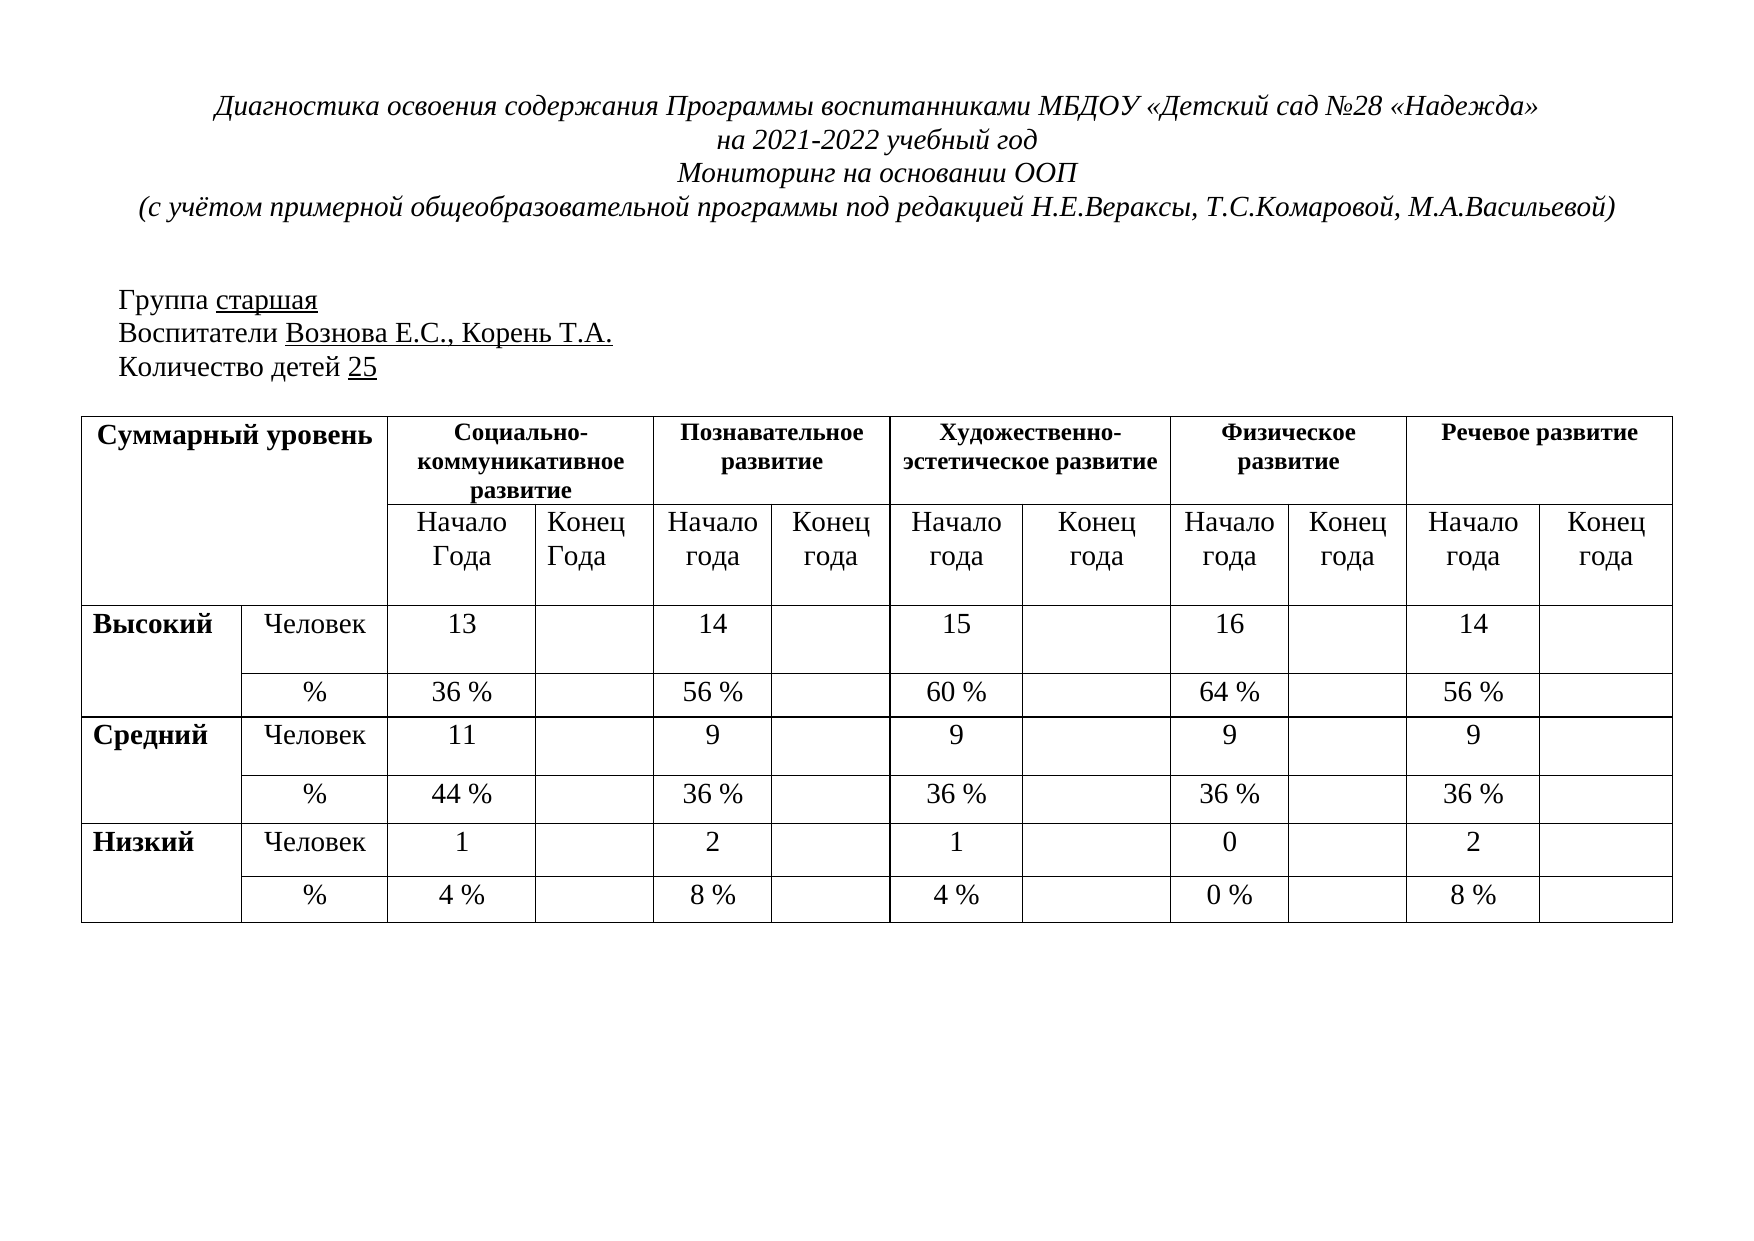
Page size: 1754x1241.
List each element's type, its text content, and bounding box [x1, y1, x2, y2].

table_cell Начало года [891, 505, 1022, 605]
table_cell % [242, 674, 387, 716]
table_cell 56 % [1407, 674, 1539, 716]
table_cell 64 % [1171, 674, 1288, 716]
table_cell [1540, 877, 1672, 922]
table_cell Конец года [1023, 505, 1170, 605]
table_cell [1540, 824, 1672, 876]
text Мониторинг на основании ООП [118, 156, 1636, 189]
table_cell [536, 674, 653, 716]
table_cell Начало года [1171, 505, 1288, 605]
table_cell % [242, 776, 387, 823]
table_cell 36 % [891, 776, 1022, 823]
table_cell Конец Года [536, 505, 653, 605]
table_cell 2 [1407, 824, 1539, 876]
table_cell [1289, 718, 1406, 775]
table_cell Человек [242, 606, 387, 673]
table_cell [1289, 606, 1406, 673]
table_cell [1023, 718, 1170, 775]
table_cell 44 % [388, 776, 535, 823]
table_cell [1023, 824, 1170, 876]
text Количество детей 25 [118, 349, 1636, 383]
table_cell 1 [388, 824, 535, 876]
table_cell [1023, 776, 1170, 823]
table_cell [1289, 877, 1406, 922]
table_cell 14 [654, 606, 771, 673]
text Воспитатели Вознова Е.С., Корень Т.А. [118, 316, 1636, 349]
table_cell 16 [1171, 606, 1288, 673]
text (с учётом примерной общеобразовательной программы под редакцией Н.Е.Вераксы, Т.С.Комаровой, М.А.Васильевой) [118, 189, 1636, 223]
table_cell 13 [388, 606, 535, 673]
table_header Социально-коммуникативное развитие [388, 417, 653, 503]
table_cell Низкий [82, 824, 241, 922]
table_cell 9 [891, 718, 1022, 775]
table_cell 36 % [1407, 776, 1539, 823]
table_header Суммарный уровень [82, 417, 387, 605]
table_cell [772, 674, 889, 716]
table_cell [772, 776, 889, 823]
table_header Физическое развитие [1171, 417, 1406, 503]
table_cell Человек [242, 824, 387, 876]
text Диагностика освоения содержания Программы воспитанниками МБДОУ «Детский сад №28 «Надежда» [118, 88, 1636, 122]
table_cell 8 % [1407, 877, 1539, 922]
table_cell 1 [891, 824, 1022, 876]
table_cell 36 % [654, 776, 771, 823]
table_cell 0 % [1171, 877, 1288, 922]
table_cell Начало Года [388, 505, 535, 605]
table_cell Конец года [1289, 505, 1406, 605]
table_cell [536, 824, 653, 876]
table_header Познавательное развитие [654, 417, 889, 503]
table_cell Средний [82, 718, 241, 823]
table_cell [772, 606, 889, 673]
table_cell [1023, 877, 1170, 922]
table_cell [1540, 606, 1672, 673]
text на 2021-2022 учебный год [118, 122, 1636, 156]
table_cell [1540, 776, 1672, 823]
table_cell Начало года [654, 505, 771, 605]
table_cell [1289, 824, 1406, 876]
text Группа старшая [118, 282, 1636, 316]
table_cell 9 [654, 718, 771, 775]
table_cell [772, 877, 889, 922]
table_cell 36 % [1171, 776, 1288, 823]
table_cell Конец года [772, 505, 889, 605]
table_cell 4 % [891, 877, 1022, 922]
table_cell 56 % [654, 674, 771, 716]
table_cell 8 % [654, 877, 771, 922]
table_cell 9 [1407, 718, 1539, 775]
table_cell [1540, 718, 1672, 775]
table_cell [1540, 674, 1672, 716]
table_cell 4 % [388, 877, 535, 922]
table_cell % [242, 877, 387, 922]
table_cell 14 [1407, 606, 1539, 673]
table_cell [772, 718, 889, 775]
table_cell [536, 776, 653, 823]
table_cell [1289, 776, 1406, 823]
table_cell [1289, 674, 1406, 716]
table_cell [536, 606, 653, 673]
table_cell 11 [388, 718, 535, 775]
table_cell 9 [1171, 718, 1288, 775]
table_cell Начало года [1407, 505, 1539, 605]
table_cell [772, 824, 889, 876]
table_cell 2 [654, 824, 771, 876]
table_header Речевое развитие [1407, 417, 1672, 503]
table_cell 0 [1171, 824, 1288, 876]
table_cell Человек [242, 718, 387, 775]
table_cell [536, 877, 653, 922]
table_cell 15 [891, 606, 1022, 673]
table_cell 36 % [388, 674, 535, 716]
table_cell Высокий [82, 606, 241, 716]
table_cell [1023, 606, 1170, 673]
table_cell [536, 718, 653, 775]
table_header Художественно-эстетическое развитие [891, 417, 1170, 503]
table_cell [1023, 674, 1170, 716]
table_cell 60 % [891, 674, 1022, 716]
table_cell Конец года [1540, 505, 1672, 605]
